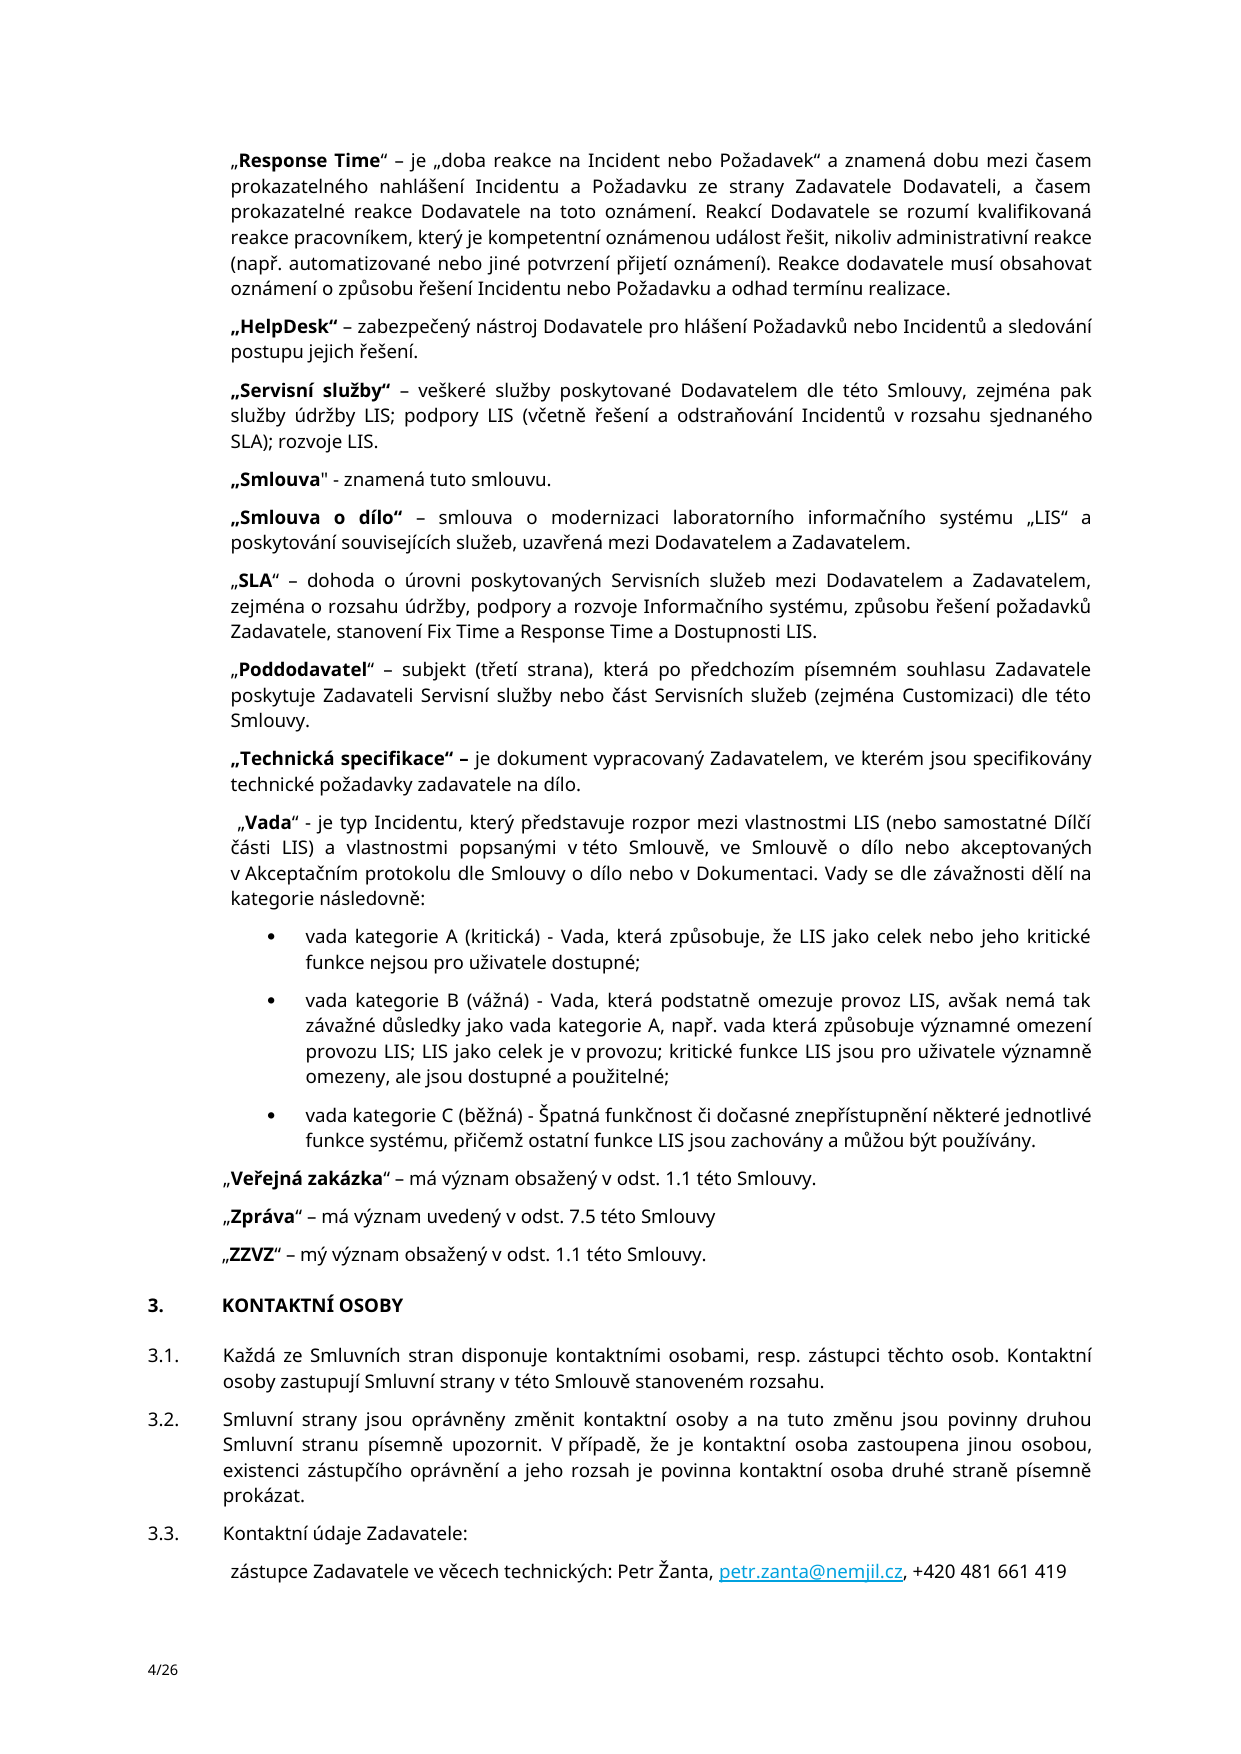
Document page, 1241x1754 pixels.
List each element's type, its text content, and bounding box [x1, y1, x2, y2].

subtitle „Smlouva o dílo“ – smlouva o modernizaci laboratorního informačního systému „LIS“ a poskytování souvisejících služeb, uzavřená mezi Dodavatelem a Zadavatelem. [230, 504, 1092, 555]
subtitle Kontaktní údaje Zadavatele: [148, 1521, 1092, 1546]
subtitle „Servisní služby“ – veškeré služby poskytované Dodavatelem dle této Smlouvy, zejména pak služby údržby LIS; podpory LIS (včetně řešení a odstraňování Incidentů v rozsahu sjednaného SLA); rozvoje LIS. [230, 377, 1092, 453]
subtitle Každá ze Smluvních stran disponuje kontaktními osobami, resp. zástupci těchto osob. Kontaktní osoby zastupují Smluvní strany v této Smlouvě stanoveném rozsahu. [148, 1342, 1092, 1393]
subtitle „Response Time“ – je „doba reakce na Incident nebo Požadavek“ a znamená dobu mezi časem prokazatelného nahlášení Incidentu a Požadavku ze strany Zadavatele Dodavateli, a časem prokazatelné reakce Dodavatele na toto oznámení. Reakcí Dodavatele se rozumí kvalifikovaná reakce pracovníkem, který je kompetentní oznámenou událost řešit, nikoliv administrativní reakce (např. automatizované nebo jiné potvrzení přijetí oznámení). Reakce dodavatele musí obsahovat oznámení o způsobu řešení Incidentu nebo Požadavku a odhad termínu realizace. [230, 148, 1092, 301]
subtitle „Poddodavatel“ – subjekt (třetí strana), která po předchozím písemném souhlasu Zadavatele poskytuje Zadavateli Servisní služby nebo část Servisních služeb (zejména Customizaci) dle této Smlouvy. [230, 657, 1092, 733]
subtitle „SLA“ – dohoda o úrovni poskytovaných Servisních služeb mezi Dodavatelem a Zadavatelem, zejména o rozsahu údržby, podpory a rozvoje Informačního systému, způsobu řešení požadavků Zadavatele, stanovení Fix Time a Response Time a Dostupnosti LIS. [230, 567, 1092, 644]
subtitle „Smlouva" - znamená tuto smlouvu. [230, 466, 1092, 491]
subtitle vada kategorie C (běžná) - Špatná funkčnost či dočasné znepřístupnění některé jednotlivé funkce systému, přičemž ostatní funkce LIS jsou zachovány a můžou být používány. [268, 1102, 1092, 1153]
subtitle „HelpDesk“ – zabezpečený nástroj Dodavatele pro hlášení Požadavků nebo Incidentů a sledování postupu jejich řešení. [230, 313, 1092, 364]
subtitle „ZZVZ“ – mý význam obsažený v odst. 1.1 této Smlouvy. [222, 1241, 1092, 1267]
subtitle „Zpráva“ – má význam uvedený v odst. 7.5 této Smlouvy [148, 1203, 1092, 1229]
subtitle KOntaktní osoby [148, 1292, 1092, 1317]
subtitle vada kategorie A (kritická) - Vada, která způsobuje, že LIS jako celek nebo jeho kritické funkce nejsou pro uživatele dostupné; [268, 924, 1092, 975]
subtitle zástupce Zadavatele ve věcech technických: Petr Žanta, petr.zanta@nemjil.cz, +420 481 661 419 [230, 1559, 1092, 1584]
subtitle Smluvní strany jsou oprávněny změnit kontaktní osoby a na tuto změnu jsou povinny druhou Smluvní stranu písemně upozornit. V případě, že je kontaktní osoba zastoupena jinou osobou, existenci zástupčího oprávnění a jeho rozsah je povinna kontaktní osoba druhé straně písemně prokázat. [148, 1406, 1092, 1508]
subtitle vada kategorie B (vážná) - Vada, která podstatně omezuje provoz LIS, avšak nemá tak závažné důsledky jako vada kategorie A, např. vada která způsobuje významné omezení provozu LIS; LIS jako celek je v provozu; kritické funkce LIS jsou pro uživatele významně omezeny, ale jsou dostupné a použitelné; [268, 987, 1092, 1089]
subtitle „Vada“ - je typ Incidentu, který představuje rozpor mezi vlastnostmi LIS (nebo samostatné Dílčí části LIS) a vlastnostmi popsanými v této Smlouvě, ve Smlouvě o dílo nebo akceptovaných v Akceptačním protokolu dle Smlouvy o dílo nebo v Dokumentaci. Vady se dle závažnosti dělí na kategorie následovně: [230, 809, 1092, 911]
subtitle „Veřejná zakázka“ – má význam obsažený v odst. 1.1 této Smlouvy. [148, 1165, 1092, 1191]
subtitle „Technická specifikace“ – je dokument vypracovaný Zadavatelem, ve kterém jsou specifikovány technické požadavky zadavatele na dílo. [230, 746, 1092, 797]
